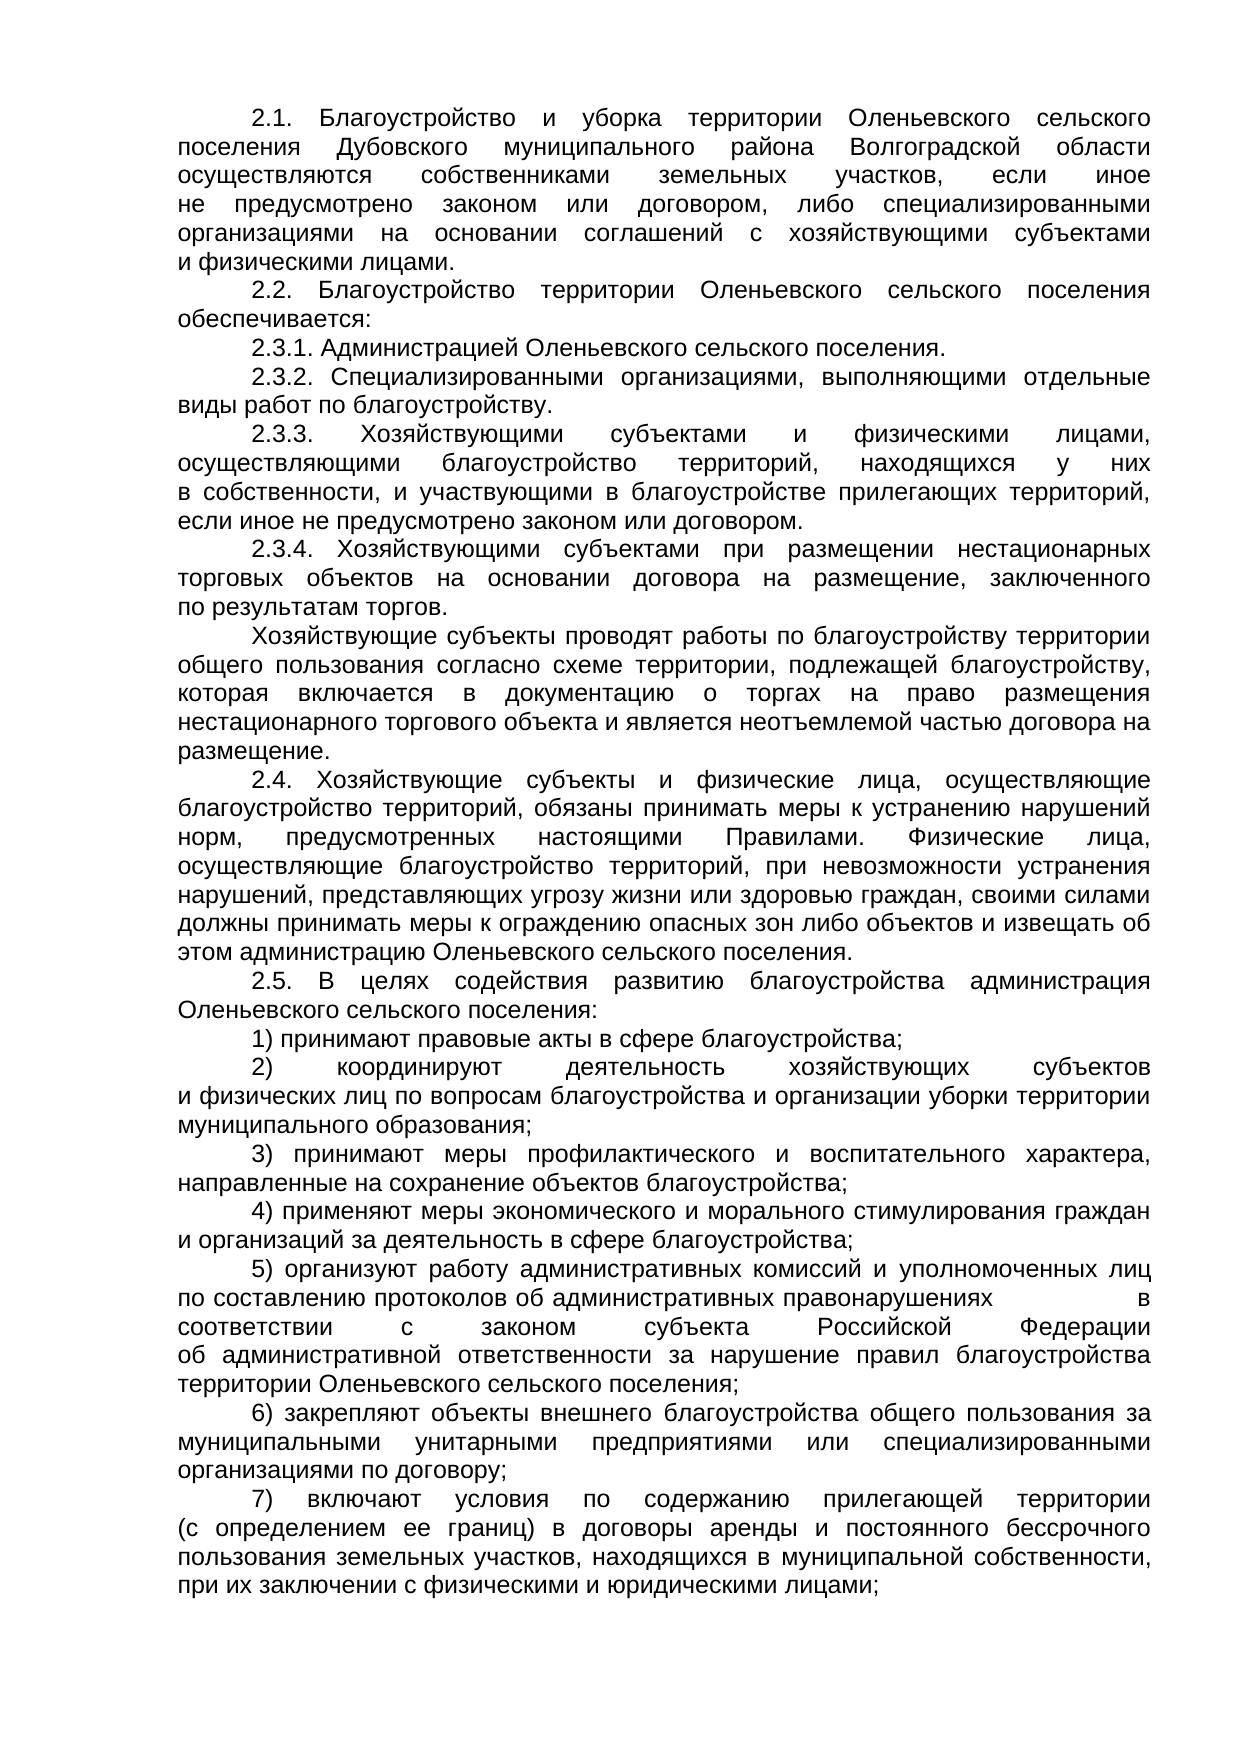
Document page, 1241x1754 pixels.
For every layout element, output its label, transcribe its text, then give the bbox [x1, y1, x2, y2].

text 2.5. В целях содействия развитию благоустройства администрация Оленьевского сельского поселения: [177, 966, 1152, 1023]
text 2.3.4. Хозяйствующими субъектами при размещении нестационарных торговых объектов на основании договора на размещение, заключенного по результатам торгов. [177, 534, 1152, 621]
text 5) организуют работу административных комиссий и уполномоченных лиц по составлению протоколов об административных правонарушениях в соответствии с законом субъекта Российской Федерации об административной ответственности за нарушение правил благоустройства территории Оленьевского сельского поселения; [177, 1254, 1152, 1398]
text 3) принимают меры профилактического и воспитательного характера, направленные на сохранение объектов благоустройства; [177, 1139, 1152, 1196]
text 1) принимают правовые акты в сфере благоустройства; [177, 1023, 1152, 1052]
text 2.1. Благоустройство и уборка территории Оленьевского сельского поселения Дубовского муниципального района Волгоградской области осуществляются собственниками земельных участков, если иное не предусмотрено законом или договором, либо специализированными организациями на основании соглашений с хозяйствующими субъектами и физическими лицами. [177, 103, 1152, 275]
text 4) применяют меры экономического и морального стимулирования граждан и организаций за деятельность в сфере благоустройства; [177, 1196, 1152, 1254]
text 6) закрепляют объекты внешнего благоустройства общего пользования за муниципальными унитарными предприятиями или специализированными организациями по договору; [177, 1398, 1152, 1484]
text 7) включают условия по содержанию прилегающей территории (с определением ее границ) в договоры аренды и постоянного бессрочного пользования земельных участков, находящихся в муниципальной собственности, при их заключении с физическими и юридическими лицами; [177, 1484, 1152, 1599]
text 2.3.3. Хозяйствующими субъектами и физическими лицами, осуществляющими благоустройство территорий, находящихся у них в собственности, и участвующими в благоустройстве прилегающих территорий, если иное не предусмотрено законом или договором. [177, 419, 1152, 534]
text 2.4. Хозяйствующие субъекты и физические лица, осуществляющие благоустройство территорий, обязаны принимать меры к устранению нарушений норм, предусмотренных настоящими Правилами. Физические лица, осуществляющие благоустройство территорий, при невозможности устранения нарушений, представляющих угрозу жизни или здоровью граждан, своими силами должны принимать меры к ограждению опасных зон либо объектов и извещать об этом администрацию Оленьевского сельского поселения. [177, 765, 1152, 966]
text 2) координируют деятельность хозяйствующих субъектов и физических лиц по вопросам благоустройства и организации уборки территории муниципального образования; [177, 1052, 1152, 1139]
text 2.3.2. Специализированными организациями, выполняющими отдельные виды работ по благоустройству. [177, 362, 1152, 419]
text Хозяйствующие субъекты проводят работы по благоустройству территории общего пользования согласно схеме территории, подлежащей благоустройству, которая включается в документацию о торгах на право размещения нестационарного торгового объекта и является неотъемлемой частью договора на размещение. [177, 621, 1152, 764]
text 2.2. Благоустройство территории Оленьевского сельского поселения обеспечивается: [177, 275, 1152, 333]
text 2.3.1. Администрацией Оленьевского сельского поселения. [177, 333, 1152, 362]
